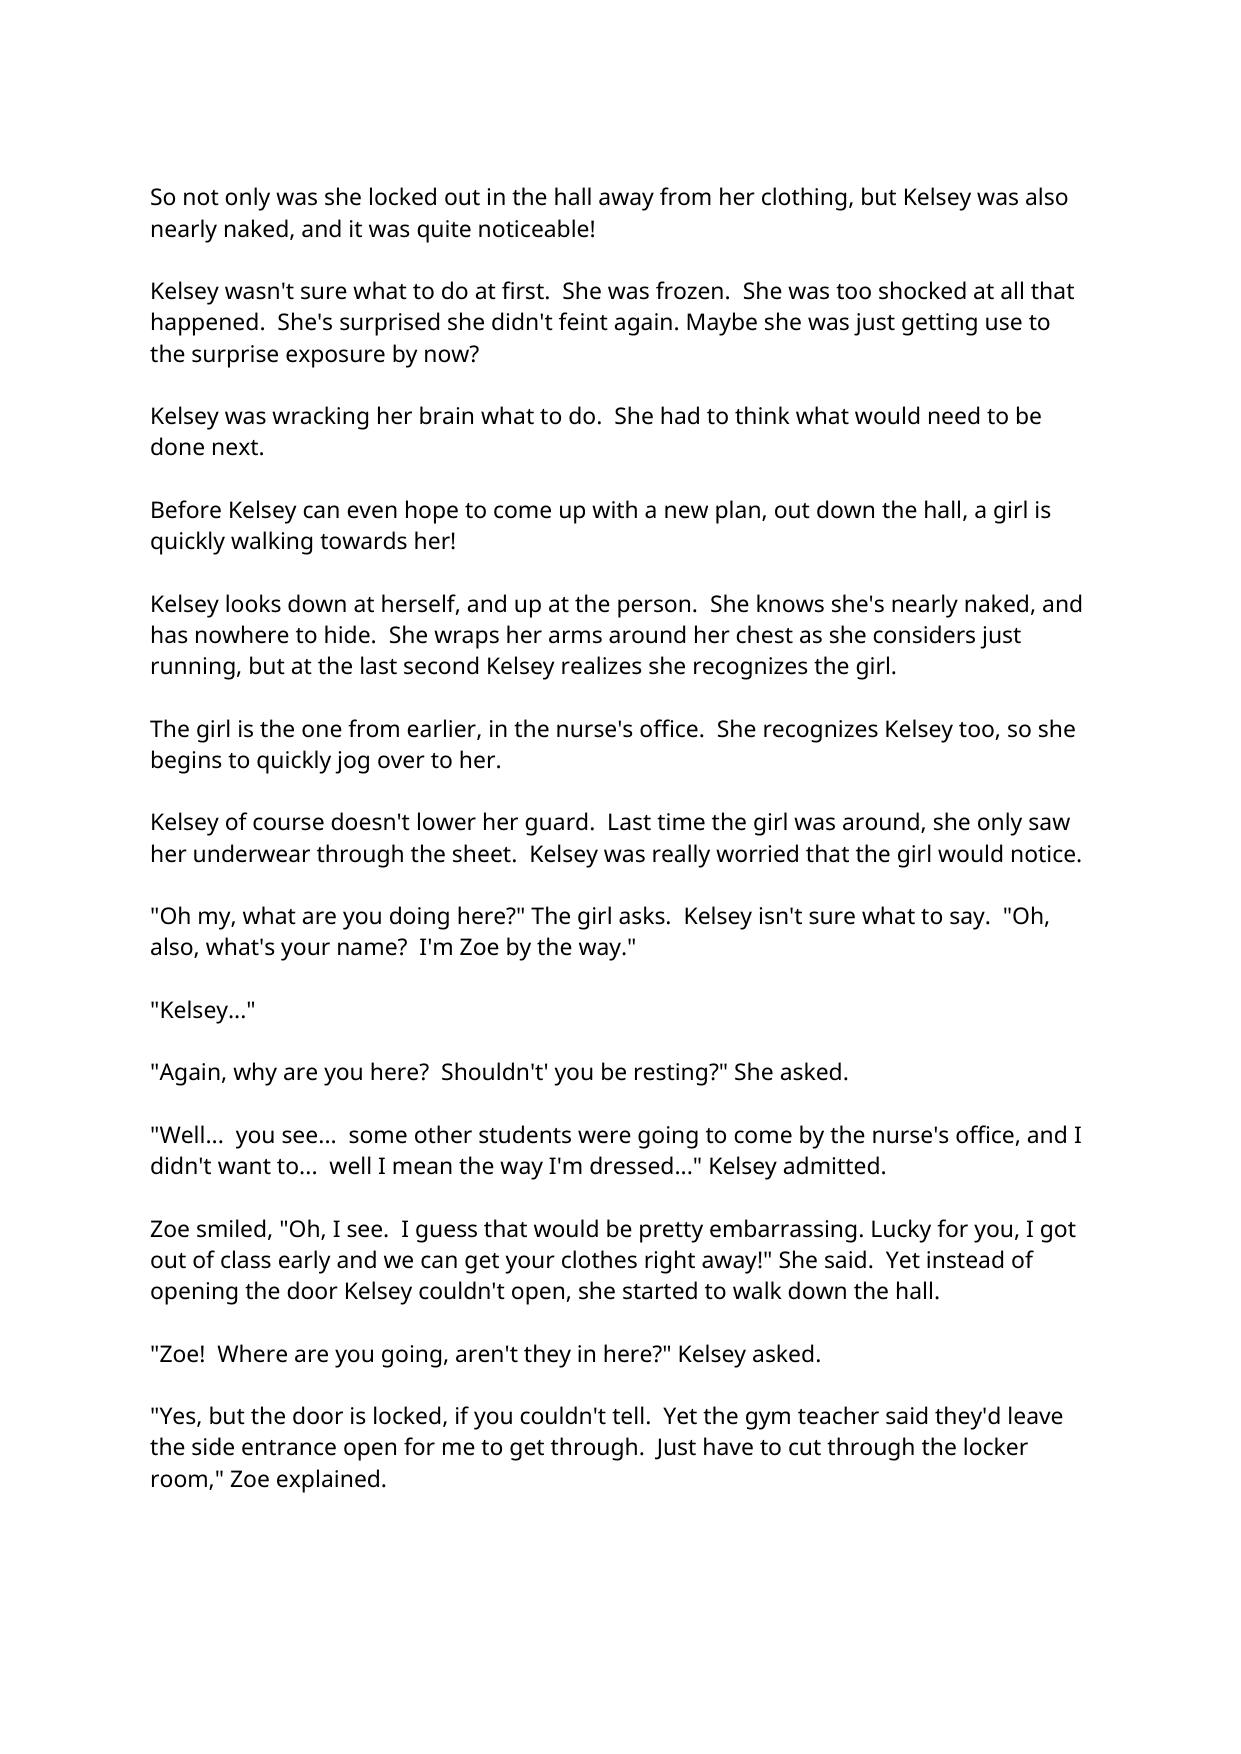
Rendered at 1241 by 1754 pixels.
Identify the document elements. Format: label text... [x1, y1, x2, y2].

text "Kelsey..." [150, 994, 1090, 1025]
text Kelsey wasn't sure what to do at first. She was frozen. She was too shocked at all that happened. She's surprised she didn't feint again. Maybe she was just getting use to the surprise exposure by now? [150, 275, 1090, 369]
text "Zoe! Where are you going, aren't they in here?" Kelsey asked. [150, 1337, 1090, 1369]
text "Yes, but the door is locked, if you couldn't tell. Yet the gym teacher said they'd leave the side entrance open for me to get through. Just have to cut through the locker room," Zoe explained. [150, 1400, 1090, 1494]
text Kelsey of course doesn't lower her guard. Last time the girl was around, she only saw her underwear through the sheet. Kelsey was really worried that the girl would notice. [150, 806, 1090, 869]
text Zoe smiled, "Oh, I see. I guess that would be pretty embarrassing. Lucky for you, I got out of class early and we can get your clothes right away!" She said. Yet instead of opening the door Kelsey couldn't open, she started to walk down the hall. [150, 1212, 1090, 1306]
text Kelsey looks down at herself, and up at the person. She knows she's nearly naked, and has nowhere to hide. She wraps her arms around her chest as she considers just running, but at the last second Kelsey realizes she recognizes the girl. [150, 587, 1090, 681]
text So not only was she locked out in the hall away from her clothing, but Kelsey was also nearly naked, and it was quite noticeable! [150, 181, 1090, 244]
text "Again, why are you here? Shouldn't' you be resting?" She asked. [150, 1056, 1090, 1087]
text Kelsey was wracking her brain what to do. She had to think what would need to be done next. [150, 400, 1090, 462]
text Before Kelsey can even hope to come up with a new plan, out down the hall, a girl is quickly walking towards her! [150, 494, 1090, 556]
text "Oh my, what are you doing here?" The girl asks. Kelsey isn't sure what to say. "Oh, also, what's your name? I'm Zoe by the way." [150, 900, 1090, 962]
text The girl is the one from earlier, in the nurse's office. She recognizes Kelsey too, so she begins to quickly jog over to her. [150, 712, 1090, 775]
text "Well... you see... some other students were going to come by the nurse's office, and I didn't want to... well I mean the way I'm dressed..." Kelsey admitted. [150, 1119, 1090, 1181]
